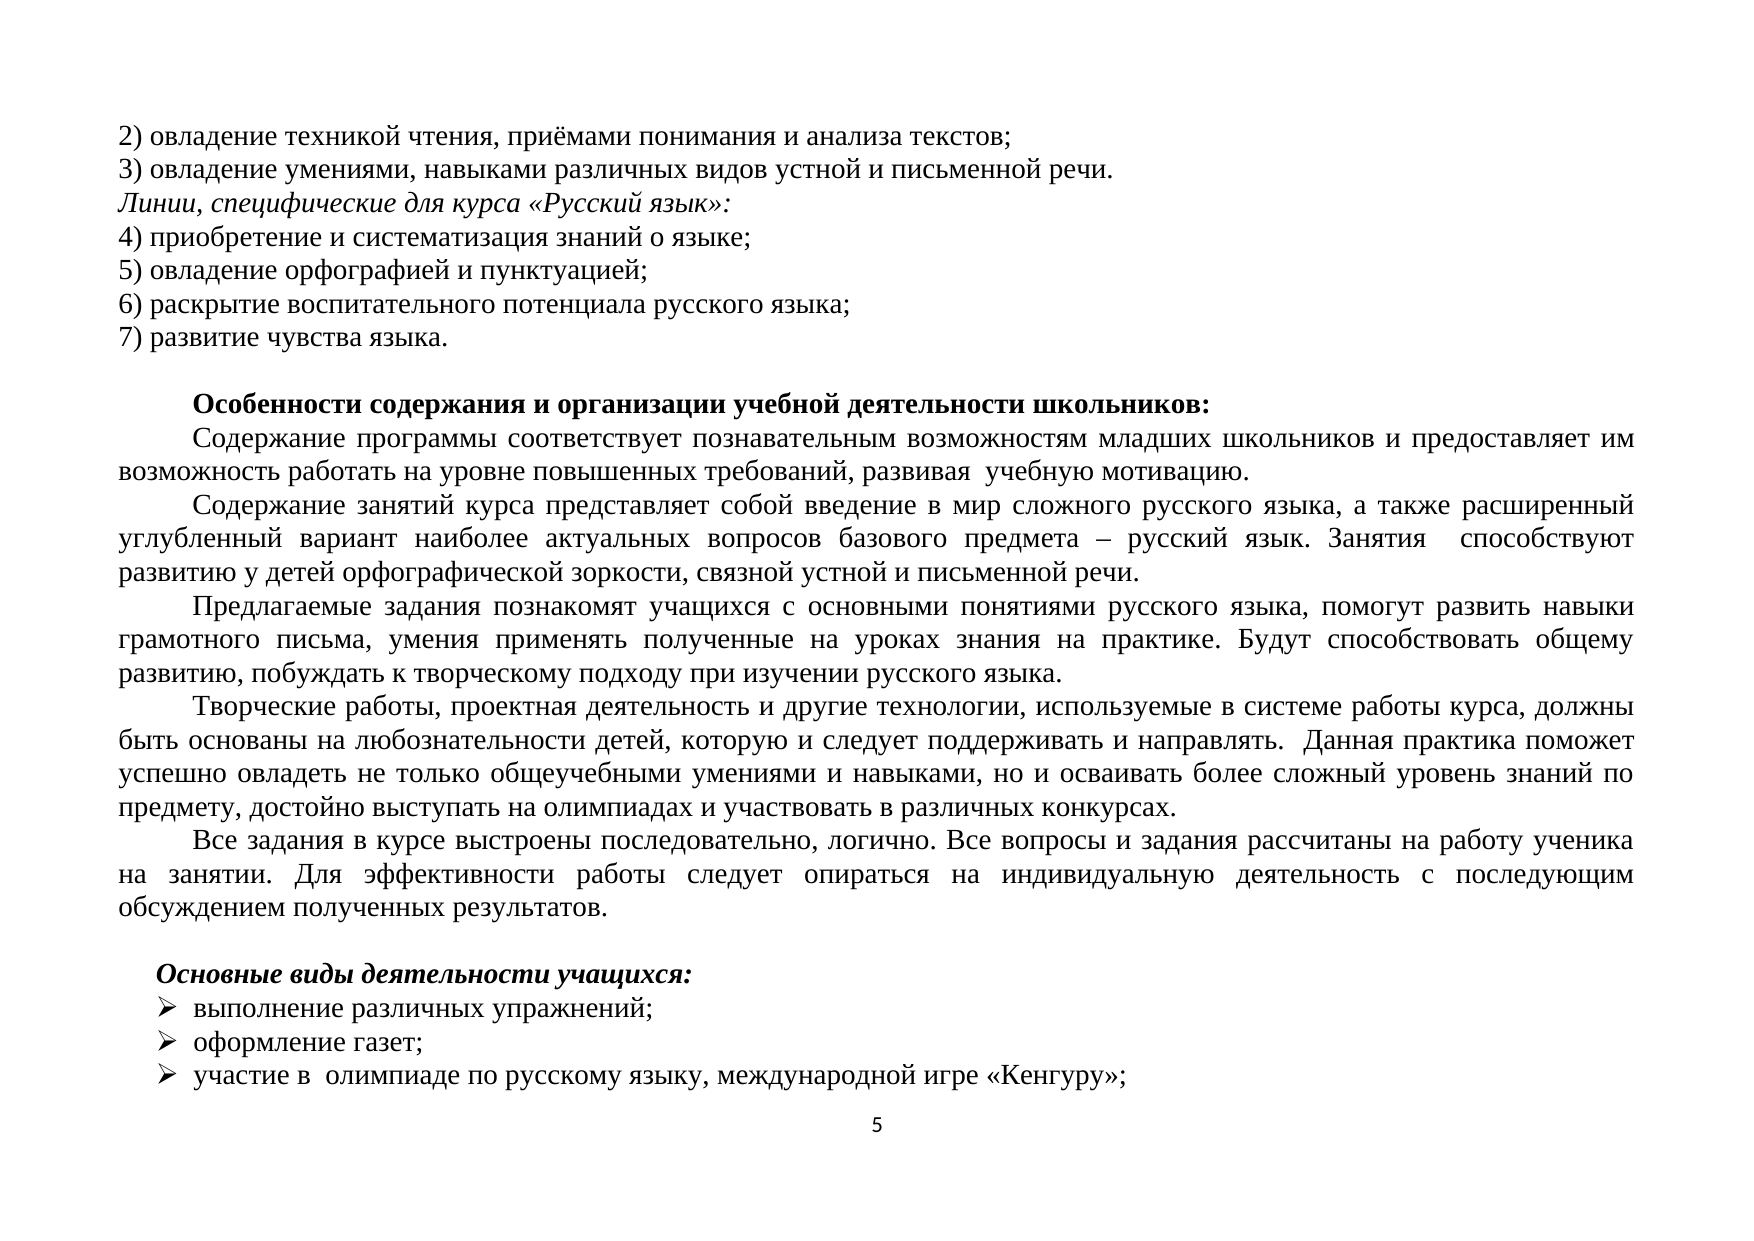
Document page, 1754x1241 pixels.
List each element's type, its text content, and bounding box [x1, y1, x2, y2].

text Предлагаемые задания познакомят учащихся с основными понятиями русского языка, помогут развить навыки грамотного письма, умения применять полученные на уроках знания на практике. Будут способствовать общему развитию, побуждать к творческому подходу при изучении русского языка. [118, 588, 1636, 688]
text Все задания в курсе выстроены последовательно, логично. Все вопросы и задания рассчитаны на работу ученика на занятии. Для эффективности работы следует опираться на индивидуальную деятельность с последующим обсуждением полученных результатов. [118, 822, 1636, 923]
text 4) приобретение и систематизация знаний о языке; 5) овладение орфографией и пунктуацией; 6) раскрытие воспитательного потенциала русского языка; 7) развитие чувства языка. [118, 219, 1636, 353]
list оформление газет; [156, 1024, 1636, 1057]
list выполнение различных упражнений; [156, 990, 1636, 1024]
list участие в олимпиаде по русскому языку, международной игре «Кенгуру»; [156, 1057, 1636, 1091]
text 3) овладение умениями, навыками различных видов устной и письменной речи. [118, 152, 1636, 185]
text Содержание занятий курса представляет собой введение в мир сложного русского языка, а также расширенный углубленный вариант наиболее актуальных вопросов базового предмета – русский язык. Занятия способствуют развитию у детей орфографической зоркости, связной устной и письменной речи. [118, 487, 1636, 588]
text Линии, специфические для курса «Русский язык»: [118, 185, 1636, 219]
text Основные виды деятельности учащихся: [156, 957, 1636, 990]
text Особенности содержания и организации учебной деятельности школьников: [118, 386, 1636, 420]
text Содержание программы соответствует познавательным возможностям младших школьников и предоставляет им возможность работать на уровне повышенных требований, развивая учебную мотивацию. [118, 420, 1636, 487]
text Творческие работы, проектная деятельность и другие технологии, используемые в системе работы курса, должны быть основаны на любознательности детей, которую и следует поддерживать и направлять. Данная практика поможет успешно овладеть не только общеучебными умениями и навыками, но и осваивать более сложный уровень знаний по предмету, достойно выступать на олимпиадах и участвовать в различных конкурсах. [118, 688, 1636, 822]
text 2) овладение техникой чтения, приёмами понимания и анализа текстов; [118, 118, 1636, 152]
